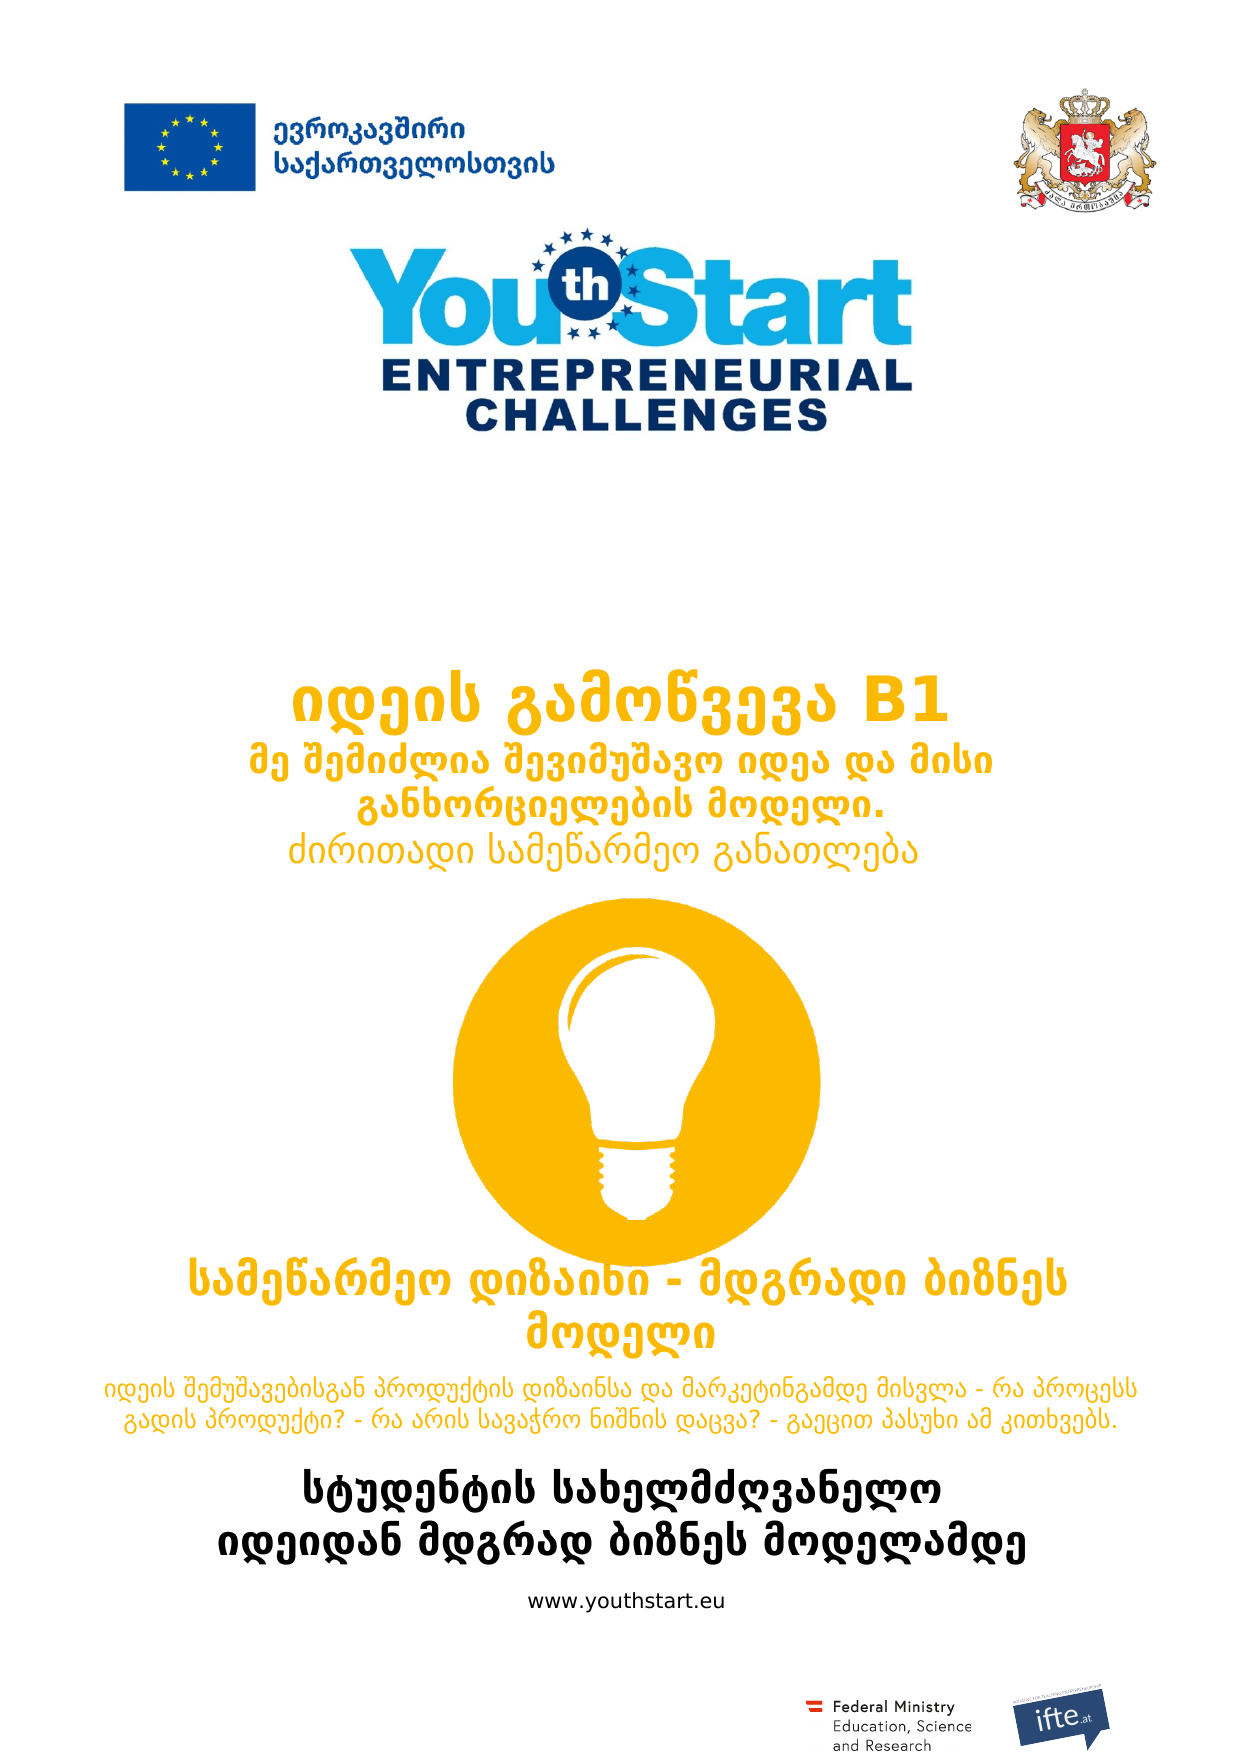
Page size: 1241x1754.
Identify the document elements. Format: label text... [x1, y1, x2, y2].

picture [68, 80, 1212, 440]
text ძირითადი სამეწარმეო განათლება [56, 829, 1151, 873]
picture [391, 836, 882, 1327]
text სამეწარმეო დიზაინი - მდგრადი ბიზნეს მოდელი [635, 1252, 1151, 1359]
title იდეის გამოწვევა B1 [91, 663, 1151, 736]
text იდეიდან მდგრად ბიზნეს მოდელამდე [91, 1516, 1153, 1565]
text მე შემიძლია შევიმუშავო იდეა და მისი განხორციელების მოდელი. [91, 739, 1151, 826]
picture [1012, 1683, 1110, 1751]
text სტუდენტის სახელმძღვანელო [91, 1465, 1153, 1513]
text სამეწარმეო დიზაინი - მდგრადი ბიზნეს მოდელი [91, 1252, 636, 1359]
text www.youthstart.eu [56, 1589, 1196, 1613]
subtitle იდეის შემუშავებისგან პროდუქტის დიზაინსა და მარკეტინგამდე მისვლა - რა პროცესს გადის პროდუქტი? - რა არის სავაჭრო ნიშნის დაცვა? - გაეცით პასუხი ამ კითხვებს. [86, 1374, 1156, 1434]
picture [805, 1700, 972, 1751]
